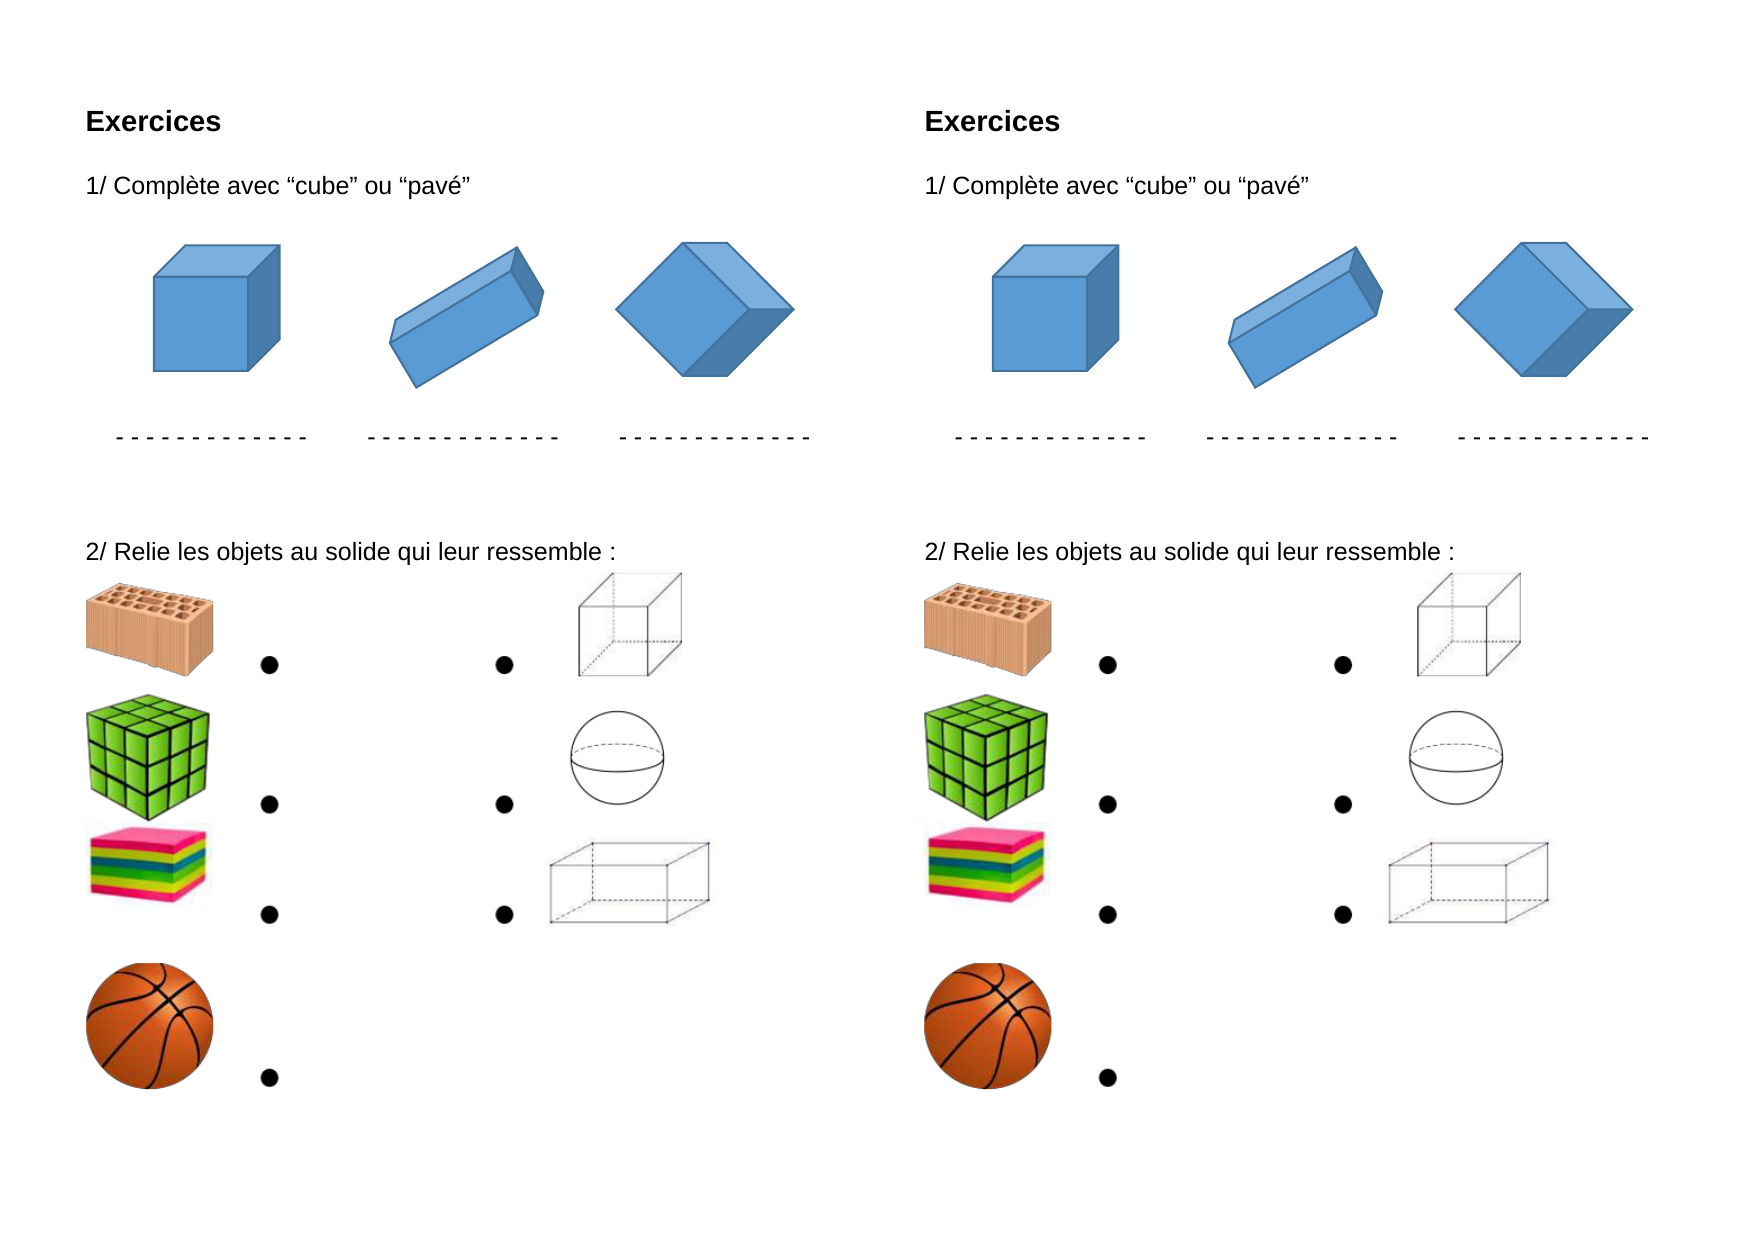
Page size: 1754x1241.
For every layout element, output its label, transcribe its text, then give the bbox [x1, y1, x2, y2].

text 1/ Complète avec “cube” ou “pavé” [924, 171, 1679, 199]
table_header [924, 228, 1176, 392]
table_header [85, 228, 337, 392]
table_header [1176, 228, 1427, 392]
table_header [337, 228, 588, 392]
table_header [589, 228, 840, 392]
table_cell - - - - - - - - - - - - - [1428, 392, 1679, 450]
picture [913, 565, 1557, 1097]
table_cell - - - - - - - - - - - - - [85, 392, 337, 450]
text 2/ Relie les objets au solide qui leur ressemble : [924, 537, 1679, 565]
table_cell - - - - - - - - - - - - - [1176, 392, 1427, 450]
table_cell - - - - - - - - - - - - - [924, 392, 1176, 450]
table_header [1428, 228, 1679, 392]
text Exercices [85, 104, 840, 137]
picture [75, 565, 718, 1097]
text 2/ Relie les objets au solide qui leur ressemble : [85, 537, 840, 565]
table_cell - - - - - - - - - - - - - [337, 392, 588, 450]
text 1/ Complète avec “cube” ou “pavé” [85, 171, 840, 199]
table_cell - - - - - - - - - - - - - [589, 392, 840, 450]
text Exercices [924, 104, 1679, 137]
